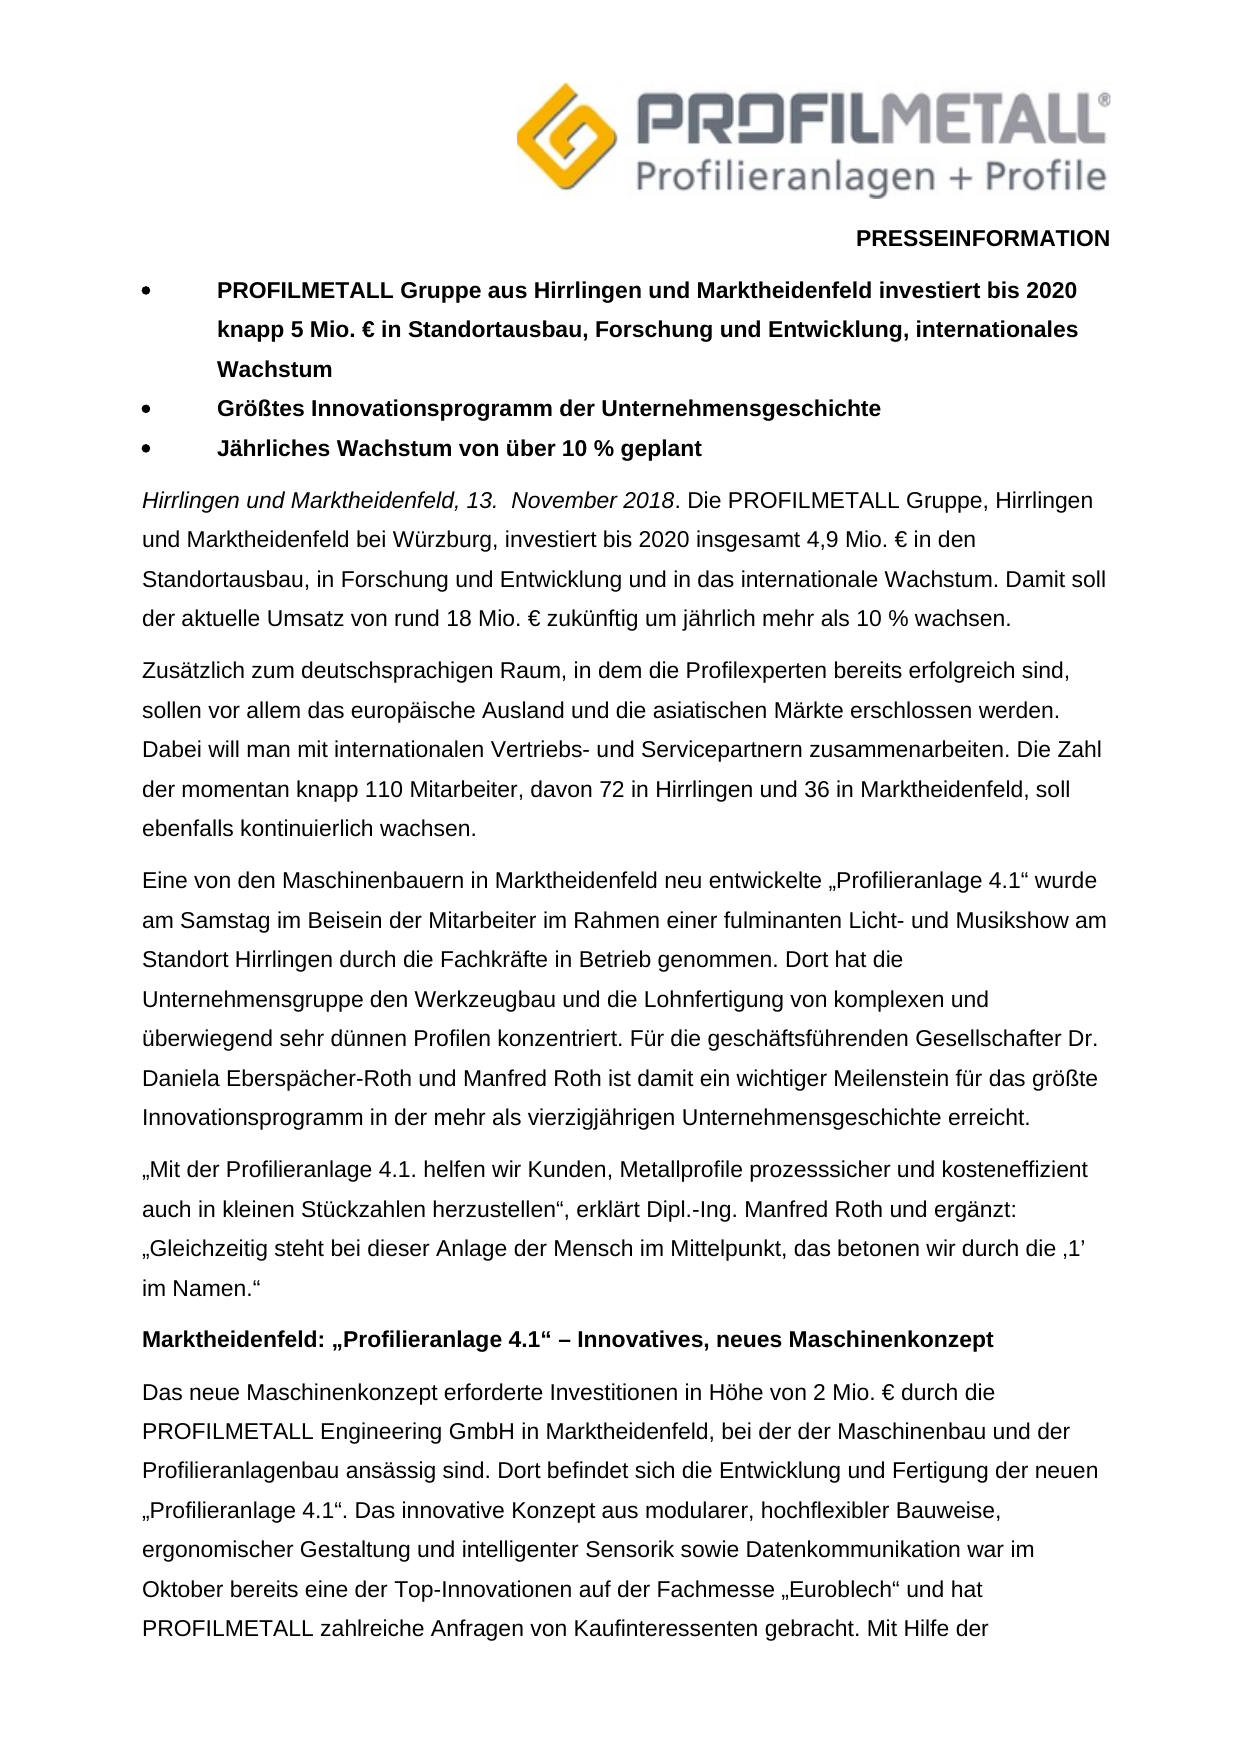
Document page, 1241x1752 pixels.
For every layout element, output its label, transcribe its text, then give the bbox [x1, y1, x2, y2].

list PROFILMETALL Gruppe aus Hirrlingen und Marktheidenfeld investiert bis 2020 knapp 5 Mio. € in Standortausbau, Forschung und Entwicklung, internationales Wachstum [142, 277, 1110, 382]
text Zusätzlich zum deutschsprachigen Raum, in dem die Profilexperten bereits erfolgreich sind, sollen vor allem das europäische Ausland und die asiatischen Märkte erschlossen werden. Dabei will man mit internationalen Vertriebs- und Servicepartnern zusammenarbeiten. Die Zahl der momentan knapp 110 Mitarbeiter, davon 72 in Hirrlingen und 36 in Marktheidenfeld, soll ebenfalls kontinuierlich wachsen. [142, 657, 1110, 842]
text Hirrlingen und Marktheidenfeld, 13. November 2018. Die PROFILMETALL Gruppe, Hirrlingen und Marktheidenfeld bei Würzburg, investiert bis 2020 insgesamt 4,9 Mio. € in den Standortausbau, in Forschung und Entwicklung und in das internationale Wachstum. Damit soll der aktuelle Umsatz von rund 18 Mio. € zukünftig um jährlich mehr als 10 % wachsen. [142, 487, 1110, 632]
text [142, 1378, 1110, 1642]
picture [516, 82, 1111, 199]
text Marktheidenfeld: „Profilieranlage 4.1“ – Innovatives, neues Maschinenkonzept [142, 1326, 1110, 1353]
text „Mit der Profilieranlage 4.1. helfen wir Kunden, Metallprofile prozesssicher und kosteneffizient auch in kleinen Stückzahlen herzustellen“, erklärt Dipl.-Ing. Manfred Roth und ergänzt: „Gleichzeitig steht bei dieser Anlage der Mensch im Mittelpunkt, das betonen wir durch die ‚1’ im Namen.“ [142, 1156, 1110, 1301]
list Jährliches Wachstum von über 10 % geplant [142, 435, 1110, 461]
text Presseinformation [142, 225, 1110, 251]
text Eine von den Maschinenbauern in Marktheidenfeld neu entwickelte „Profilieranlage 4.1“ wurde am Samstag im Beisein der Mitarbeiter im Rahmen einer fulminanten Licht- und Musikshow am Standort Hirrlingen durch die Fachkräfte in Betrieb genommen. Dort hat die Unternehmensgruppe den Werkzeugbau und die Lohnfertigung von komplexen und überwiegend sehr dünnen Profilen konzentriert. Für die geschäftsführenden Gesellschafter Dr. Daniela Eberspächer-Roth und Manfred Roth ist damit ein wichtiger Meilenstein für das größte Innovationsprogramm in der mehr als vierzigjährigen Unternehmensgeschichte erreicht. [142, 867, 1110, 1130]
list Größtes Innovationsprogramm der Unternehmensgeschichte [142, 395, 1110, 422]
